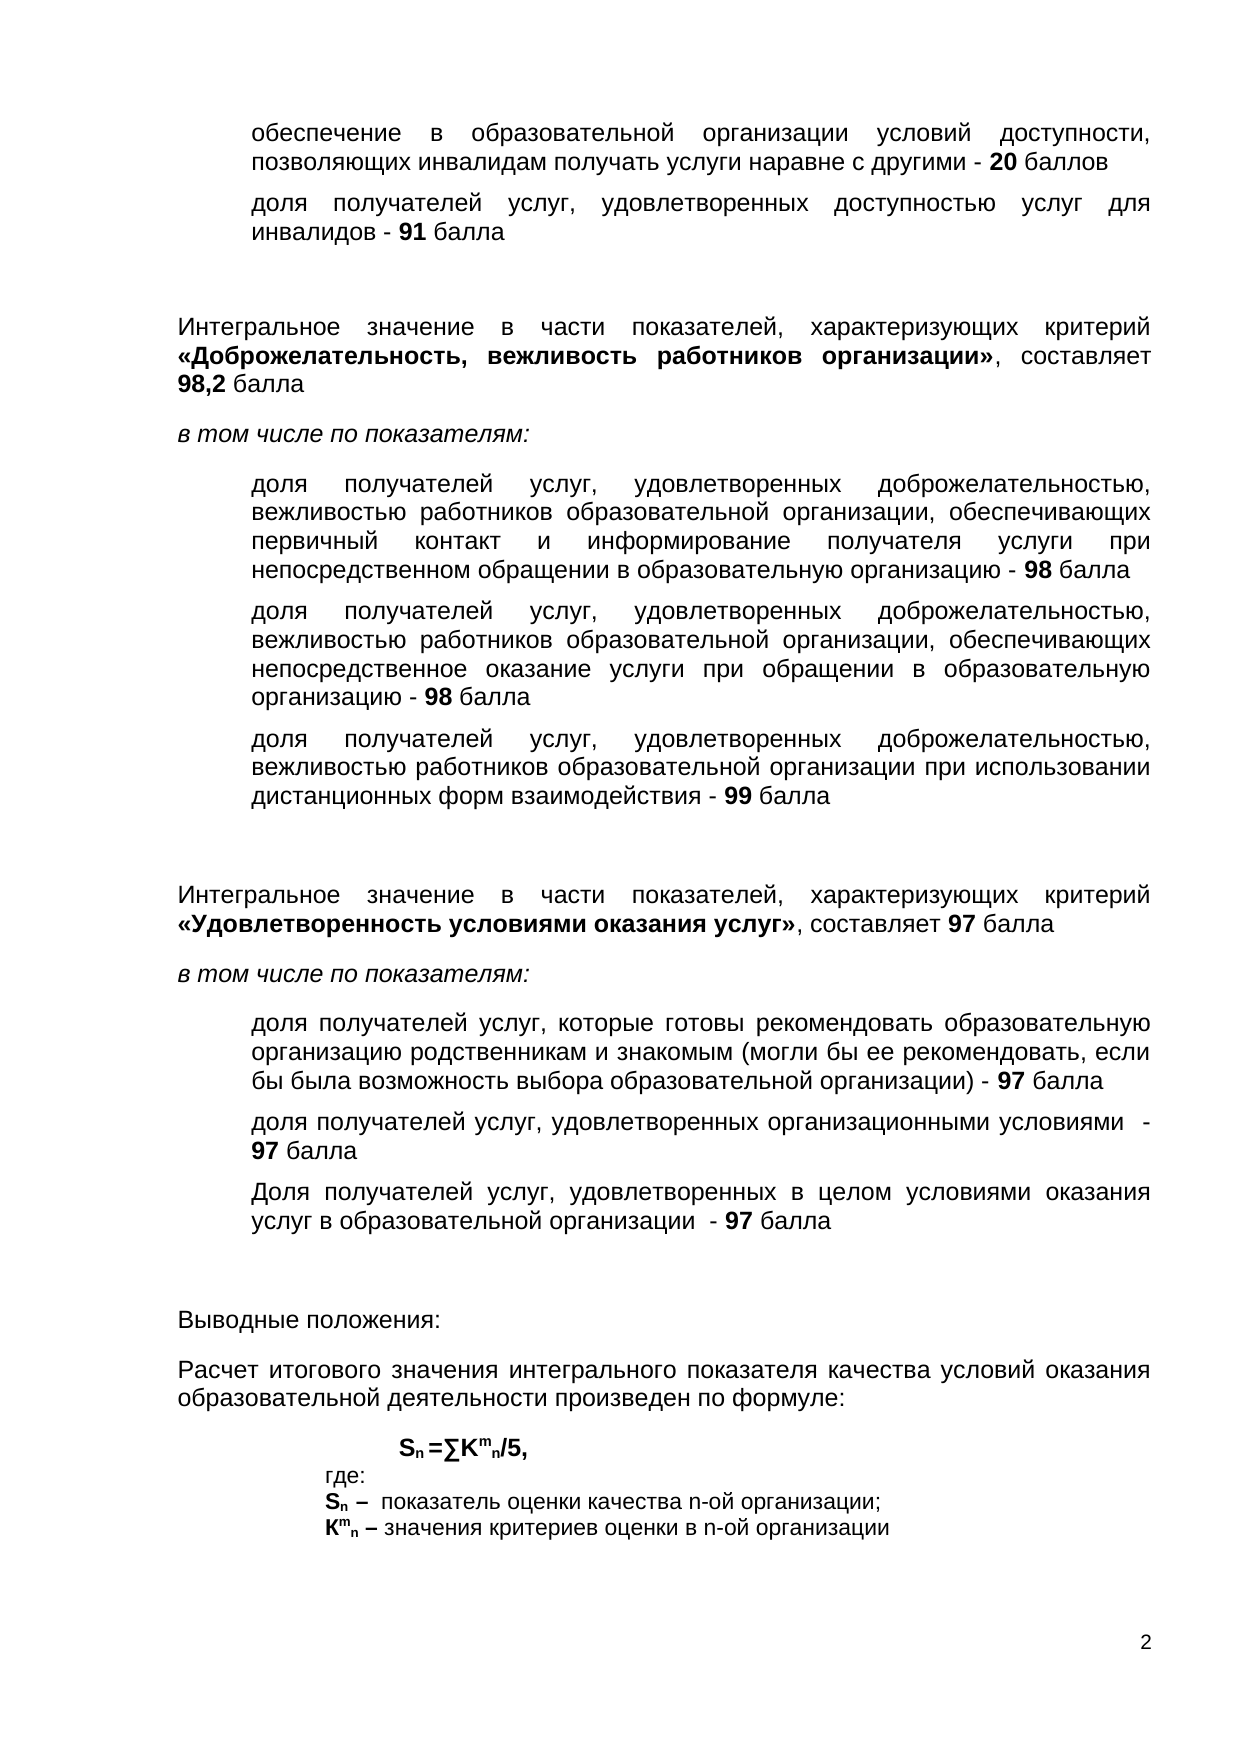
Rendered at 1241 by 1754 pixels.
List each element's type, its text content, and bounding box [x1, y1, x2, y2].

text доля получателей услуг, удовлетворенных доступностью услуг для инвалидов - 91 балла [251, 188, 1152, 246]
text доля получателей услуг, удовлетворенных доброжелательностью, вежливостью работников образовательной организации, обеспечивающих первичный контакт и информирование получателя услуги при непосредственном обращении в образовательную организацию - 98 балла [251, 468, 1152, 583]
text Расчет итогового значения интегрального показателя качества условий оказания образовательной деятельности произведен по формуле: [177, 1354, 1152, 1412]
text доля получателей услуг, которые готовы рекомендовать образовательную организацию родственникам и знакомым (могли бы ее рекомендовать, если бы была возможность выбора образовательной организации) - 97 балла [251, 1008, 1152, 1094]
text Доля получателей услуг, удовлетворенных в целом условиями оказания услуг в образовательной организации - 97 балла [251, 1177, 1152, 1234]
text Sn – показатель оценки качества n-ой организации; [325, 1488, 1152, 1514]
text в том числе по показателям: [177, 959, 1152, 987]
text доля получателей услуг, удовлетворенных организационными условиями - 97 балла [251, 1107, 1152, 1164]
text доля получателей услуг, удовлетворенных доброжелательностью, вежливостью работников образовательной организации при использовании дистанционных форм взаимодействия - 99 балла [251, 723, 1152, 810]
text Sn =∑Kmn/5, [398, 1433, 1152, 1462]
text Интегральное значение в части показателей, характеризующих критерий «Доброжелательность, вежливость работников организации», составляет 98,2 балла [177, 312, 1152, 398]
text Кmn – значения критериев оценки в n-ой организации [325, 1514, 1152, 1541]
text где: [325, 1462, 1152, 1488]
text Выводные положения: [177, 1305, 1152, 1334]
text обеспечение в образовательной организации условий доступности, позволяющих инвалидам получать услуги наравне с другими - 20 баллов [251, 118, 1152, 176]
text Интегральное значение в части показателей, характеризующих критерий «Удовлетворенность условиями оказания услуг», составляет 97 балла [177, 880, 1152, 938]
text в том числе по показателям: [177, 419, 1152, 448]
text доля получателей услуг, удовлетворенных доброжелательностью, вежливостью работников образовательной организации, обеспечивающих непосредственное оказание услуги при обращении в образовательную организацию - 98 балла [251, 596, 1152, 711]
